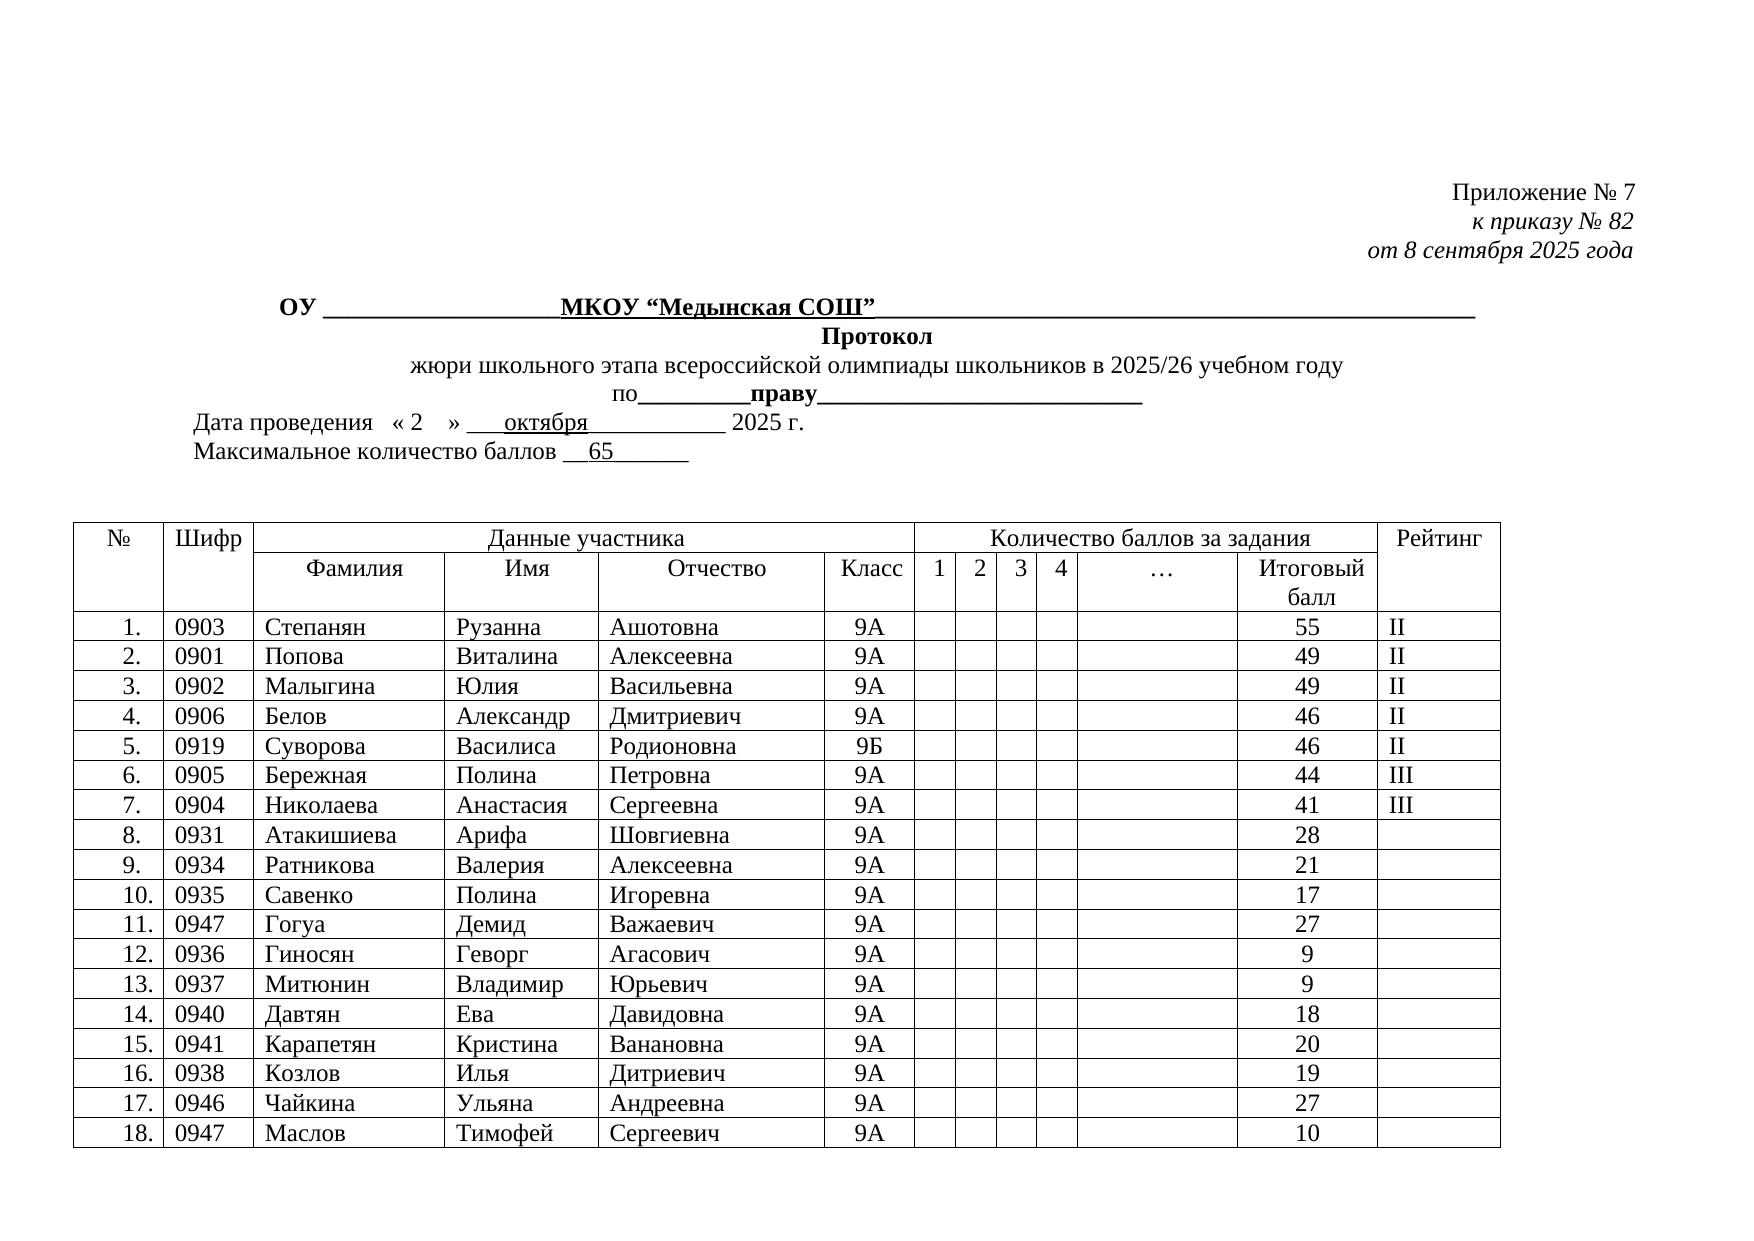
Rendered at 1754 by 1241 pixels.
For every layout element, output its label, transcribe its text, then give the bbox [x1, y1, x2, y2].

table_cell Валерия [445, 850, 598, 879]
table_cell Отчество [599, 553, 824, 611]
table_cell 9А [825, 1029, 914, 1057]
table_cell 9А [825, 1059, 914, 1087]
table_cell [997, 641, 1036, 670]
table_cell [1037, 641, 1077, 670]
table_cell Чайкина [254, 1088, 444, 1117]
table_cell [74, 761, 163, 789]
table_cell 9А [825, 939, 914, 968]
text к приказу № 82 [782, 206, 1636, 235]
text ОУ ___________________МКОУ “Медынская СОШ”________________________________________________ [118, 292, 1636, 321]
table_cell Демид [445, 910, 598, 938]
table_cell 9А [825, 820, 914, 849]
table_cell [956, 671, 996, 700]
table_header Количество баллов за задания [915, 523, 1377, 552]
table_cell [956, 641, 996, 670]
table_cell Сергеевна [599, 790, 824, 819]
table_cell [1037, 820, 1077, 849]
table_cell 27 [1238, 1088, 1377, 1117]
table_cell 0901 [164, 641, 253, 670]
table_cell [997, 820, 1036, 849]
table_cell [956, 820, 996, 849]
table_cell 9 [1238, 969, 1377, 998]
table_cell 9А [825, 1118, 914, 1147]
text жюри школьного этапа всероссийской олимпиады школьников в 2025/26 учебном году [118, 350, 1636, 378]
table_cell Николаева [254, 790, 444, 819]
table_cell [956, 969, 996, 998]
table_header № [74, 523, 163, 611]
table_cell [74, 790, 163, 819]
table_cell [997, 880, 1036, 908]
table_cell [956, 850, 996, 879]
table_cell 0938 [164, 1059, 253, 1087]
table_cell 0947 [164, 910, 253, 938]
table_cell [74, 1118, 163, 1147]
table_cell 0940 [164, 999, 253, 1028]
table_cell 0947 [164, 1118, 253, 1147]
table_cell [1078, 731, 1237, 759]
table_cell II [1378, 612, 1500, 640]
table_cell [74, 671, 163, 700]
table_cell III [1378, 790, 1500, 819]
table_cell [956, 1118, 996, 1147]
table_cell [74, 612, 163, 640]
table_cell [915, 1029, 955, 1057]
table_cell [956, 1029, 996, 1057]
table_cell 18 [1238, 999, 1377, 1028]
table_cell Ванановна [599, 1029, 824, 1057]
table_cell 0903 [164, 612, 253, 640]
table_cell [956, 790, 996, 819]
table_cell 0934 [164, 850, 253, 879]
table_cell III [1378, 761, 1500, 789]
table_cell [1037, 939, 1077, 968]
table_cell Суворова [254, 731, 444, 759]
table_cell 9А [825, 612, 914, 640]
table_cell [915, 671, 955, 700]
table_cell [1037, 701, 1077, 730]
table_cell 9 [1238, 939, 1377, 968]
table_cell 0904 [164, 790, 253, 819]
table_cell Геворг [445, 939, 598, 968]
table_cell Андреевна [599, 1088, 824, 1117]
table_cell Тимофей [445, 1118, 598, 1147]
table_cell [1037, 969, 1077, 998]
table_cell [956, 1059, 996, 1087]
table_cell [1078, 790, 1237, 819]
table_cell Дитриевич [599, 1059, 824, 1087]
table_cell 20 [1238, 1029, 1377, 1057]
table_cell [915, 1059, 955, 1087]
table_cell Игоревна [599, 880, 824, 908]
table_cell Степанян [254, 612, 444, 640]
table_cell [997, 850, 1036, 879]
table_cell 0902 [164, 671, 253, 700]
table_cell [74, 850, 163, 879]
table_cell 9А [825, 910, 914, 938]
table_cell 0936 [164, 939, 253, 968]
table_cell Имя [445, 553, 598, 611]
table_cell [74, 731, 163, 759]
table_cell 9А [825, 880, 914, 908]
table_header Рейтинг [1378, 523, 1500, 611]
table_cell [956, 612, 996, 640]
table_cell [1037, 1118, 1077, 1147]
table_cell Малыгина [254, 671, 444, 700]
table_cell 9А [825, 701, 914, 730]
table_cell 9А [825, 641, 914, 670]
table_cell 0937 [164, 969, 253, 998]
table_cell 28 [1238, 820, 1377, 849]
table_cell Александр [445, 701, 598, 730]
table_cell Фамилия [254, 553, 444, 611]
text Максимальное количество баллов __65______ [118, 436, 1636, 465]
table_cell [1378, 939, 1500, 968]
table_cell Васильевна [599, 671, 824, 700]
table_cell [1037, 671, 1077, 700]
table_cell [1037, 880, 1077, 908]
table_cell [74, 1059, 163, 1087]
table_cell 41 [1238, 790, 1377, 819]
table_cell 0941 [164, 1029, 253, 1057]
table_cell [1078, 612, 1237, 640]
table_cell [74, 910, 163, 938]
table_cell [997, 939, 1036, 968]
table_cell Попова [254, 641, 444, 670]
table_cell 9А [825, 671, 914, 700]
table_cell [956, 731, 996, 759]
table_cell [1378, 880, 1500, 908]
table_cell 27 [1238, 910, 1377, 938]
table_cell Юлия [445, 671, 598, 700]
table_cell 2 [956, 553, 996, 611]
table_cell 46 [1238, 701, 1377, 730]
table_cell 17 [1238, 880, 1377, 908]
table_cell [915, 790, 955, 819]
table_cell [997, 1029, 1036, 1057]
table_cell Петровна [599, 761, 824, 789]
table_cell Карапетян [254, 1029, 444, 1057]
table_cell Ульяна [445, 1088, 598, 1117]
table_cell [997, 969, 1036, 998]
table_cell [1078, 1059, 1237, 1087]
table_cell [1378, 999, 1500, 1028]
table_cell [1078, 761, 1237, 789]
table_cell Ева [445, 999, 598, 1028]
table_cell [956, 761, 996, 789]
table_cell 21 [1238, 850, 1377, 879]
table_cell Юрьевич [599, 969, 824, 998]
table_cell [1378, 969, 1500, 998]
table_cell [1378, 1118, 1500, 1147]
table_cell [1078, 910, 1237, 938]
table_cell [997, 1118, 1036, 1147]
table_cell [74, 999, 163, 1028]
table_cell Василиса [445, 731, 598, 759]
table_cell 0905 [164, 761, 253, 789]
table_cell Ашотовна [599, 612, 824, 640]
table_cell 10 [1238, 1118, 1377, 1147]
table_cell [915, 880, 955, 908]
table_cell Класс [825, 553, 914, 611]
table_cell [1378, 1029, 1500, 1057]
table_cell 55 [1238, 612, 1377, 640]
table_cell [1378, 820, 1500, 849]
table_cell Митюнин [254, 969, 444, 998]
table_cell [956, 999, 996, 1028]
table_cell [997, 701, 1036, 730]
table_cell [997, 1088, 1036, 1117]
table_cell [1078, 1118, 1237, 1147]
table_cell [997, 910, 1036, 938]
table_cell Владимир [445, 969, 598, 998]
table_cell [956, 701, 996, 730]
table_cell 9А [825, 761, 914, 789]
table_cell [1037, 850, 1077, 879]
table_cell 3 [997, 553, 1036, 611]
table_cell [1078, 641, 1237, 670]
table_cell [915, 850, 955, 879]
table_cell [1078, 850, 1237, 879]
table_cell [915, 761, 955, 789]
table_cell Гогуа [254, 910, 444, 938]
table_cell [1037, 1059, 1077, 1087]
table_header Шифр [164, 523, 253, 611]
table_cell [1378, 1088, 1500, 1117]
table_cell [1378, 1059, 1500, 1087]
table_cell Виталина [445, 641, 598, 670]
table_cell [956, 939, 996, 968]
table_cell 0935 [164, 880, 253, 908]
table_cell [915, 910, 955, 938]
table_cell [1037, 1088, 1077, 1117]
table_cell [997, 790, 1036, 819]
table_cell Шовгиевна [599, 820, 824, 849]
table_cell [915, 701, 955, 730]
table_cell … [1078, 553, 1237, 611]
table_cell [915, 731, 955, 759]
table_cell Родионовна [599, 731, 824, 759]
table_cell 0946 [164, 1088, 253, 1117]
table_cell Алексеевна [599, 641, 824, 670]
table_cell 9А [825, 969, 914, 998]
table_cell Полина [445, 880, 598, 908]
table_cell Итоговый балл [1238, 553, 1377, 611]
table_cell Гиносян [254, 939, 444, 968]
table_cell 0919 [164, 731, 253, 759]
text от 8 сентября 2025 года [782, 235, 1636, 263]
table_cell Кристина [445, 1029, 598, 1057]
table_cell II [1378, 701, 1500, 730]
table_cell Илья [445, 1059, 598, 1087]
table_cell Арифа [445, 820, 598, 849]
table_cell [74, 880, 163, 908]
table_cell [1078, 1088, 1237, 1117]
table_cell Анастасия [445, 790, 598, 819]
table_cell Белов [254, 701, 444, 730]
table_cell [997, 999, 1036, 1028]
table_cell [997, 731, 1036, 759]
table_cell [74, 641, 163, 670]
table_cell [1078, 1029, 1237, 1057]
table_cell [956, 880, 996, 908]
table_cell [956, 1088, 996, 1117]
table_cell [74, 969, 163, 998]
text по_________праву__________________________ [118, 378, 1636, 407]
table_cell [1378, 850, 1500, 879]
table_cell [997, 1059, 1036, 1087]
table_cell 9А [825, 999, 914, 1028]
table_cell [74, 1088, 163, 1117]
table_cell Атакишиева [254, 820, 444, 849]
table_cell 0931 [164, 820, 253, 849]
table_cell [74, 701, 163, 730]
table_cell 19 [1238, 1059, 1377, 1087]
table_cell Маслов [254, 1118, 444, 1147]
text Приложение № 7 [782, 177, 1636, 206]
table_cell Бережная [254, 761, 444, 789]
table_cell Рузанна [445, 612, 598, 640]
table_cell [997, 612, 1036, 640]
table_cell [1078, 671, 1237, 700]
table_cell II [1378, 641, 1500, 670]
table_cell 0906 [164, 701, 253, 730]
table_cell Важаевич [599, 910, 824, 938]
table_cell Давтян [254, 999, 444, 1028]
table_cell [1378, 910, 1500, 938]
table_cell [997, 671, 1036, 700]
text Протокол [118, 321, 1636, 350]
table_cell [997, 761, 1036, 789]
table_cell 9А [825, 790, 914, 819]
table_cell Агасович [599, 939, 824, 968]
table_cell Дмитриевич [599, 701, 824, 730]
table_cell [915, 820, 955, 849]
table_cell [915, 969, 955, 998]
table_cell 49 [1238, 671, 1377, 700]
table_cell 44 [1238, 761, 1377, 789]
table_cell [915, 641, 955, 670]
table_cell 9А [825, 1088, 914, 1117]
table_cell [1078, 939, 1237, 968]
table_cell [1037, 731, 1077, 759]
table_cell [74, 939, 163, 968]
table_cell [915, 1118, 955, 1147]
table_cell [74, 1029, 163, 1057]
table_cell [74, 820, 163, 849]
table_cell Давидовна [599, 999, 824, 1028]
table_cell 49 [1238, 641, 1377, 670]
table_cell Алексеевна [599, 850, 824, 879]
table_header Данные участника [254, 523, 914, 552]
table_cell [1037, 1029, 1077, 1057]
table_cell [1037, 612, 1077, 640]
table_cell [1037, 761, 1077, 789]
table_cell [1078, 701, 1237, 730]
table_cell [915, 999, 955, 1028]
table_cell [915, 612, 955, 640]
table_cell 1 [915, 553, 955, 611]
table_cell [1037, 790, 1077, 819]
table_cell [1037, 910, 1077, 938]
table_cell Полина [445, 761, 598, 789]
table_cell [1037, 999, 1077, 1028]
table_cell Сергеевич [599, 1118, 824, 1147]
table_cell Ратникова [254, 850, 444, 879]
table_cell Козлов [254, 1059, 444, 1087]
table_cell 46 [1238, 731, 1377, 759]
table_cell [915, 939, 955, 968]
table_cell [1078, 820, 1237, 849]
table_cell [1078, 880, 1237, 908]
table_cell Савенко [254, 880, 444, 908]
table_cell 4 [1037, 553, 1077, 611]
table_cell [1078, 999, 1237, 1028]
table_cell 9А [825, 850, 914, 879]
table_cell 9Б [825, 731, 914, 759]
table_cell [956, 910, 996, 938]
table_cell II [1378, 671, 1500, 700]
text Дата проведения « 2 » ___октября___________ 2025 г. [118, 407, 1636, 436]
table_cell [915, 1088, 955, 1117]
table_cell [1078, 969, 1237, 998]
table_cell II [1378, 731, 1500, 759]
